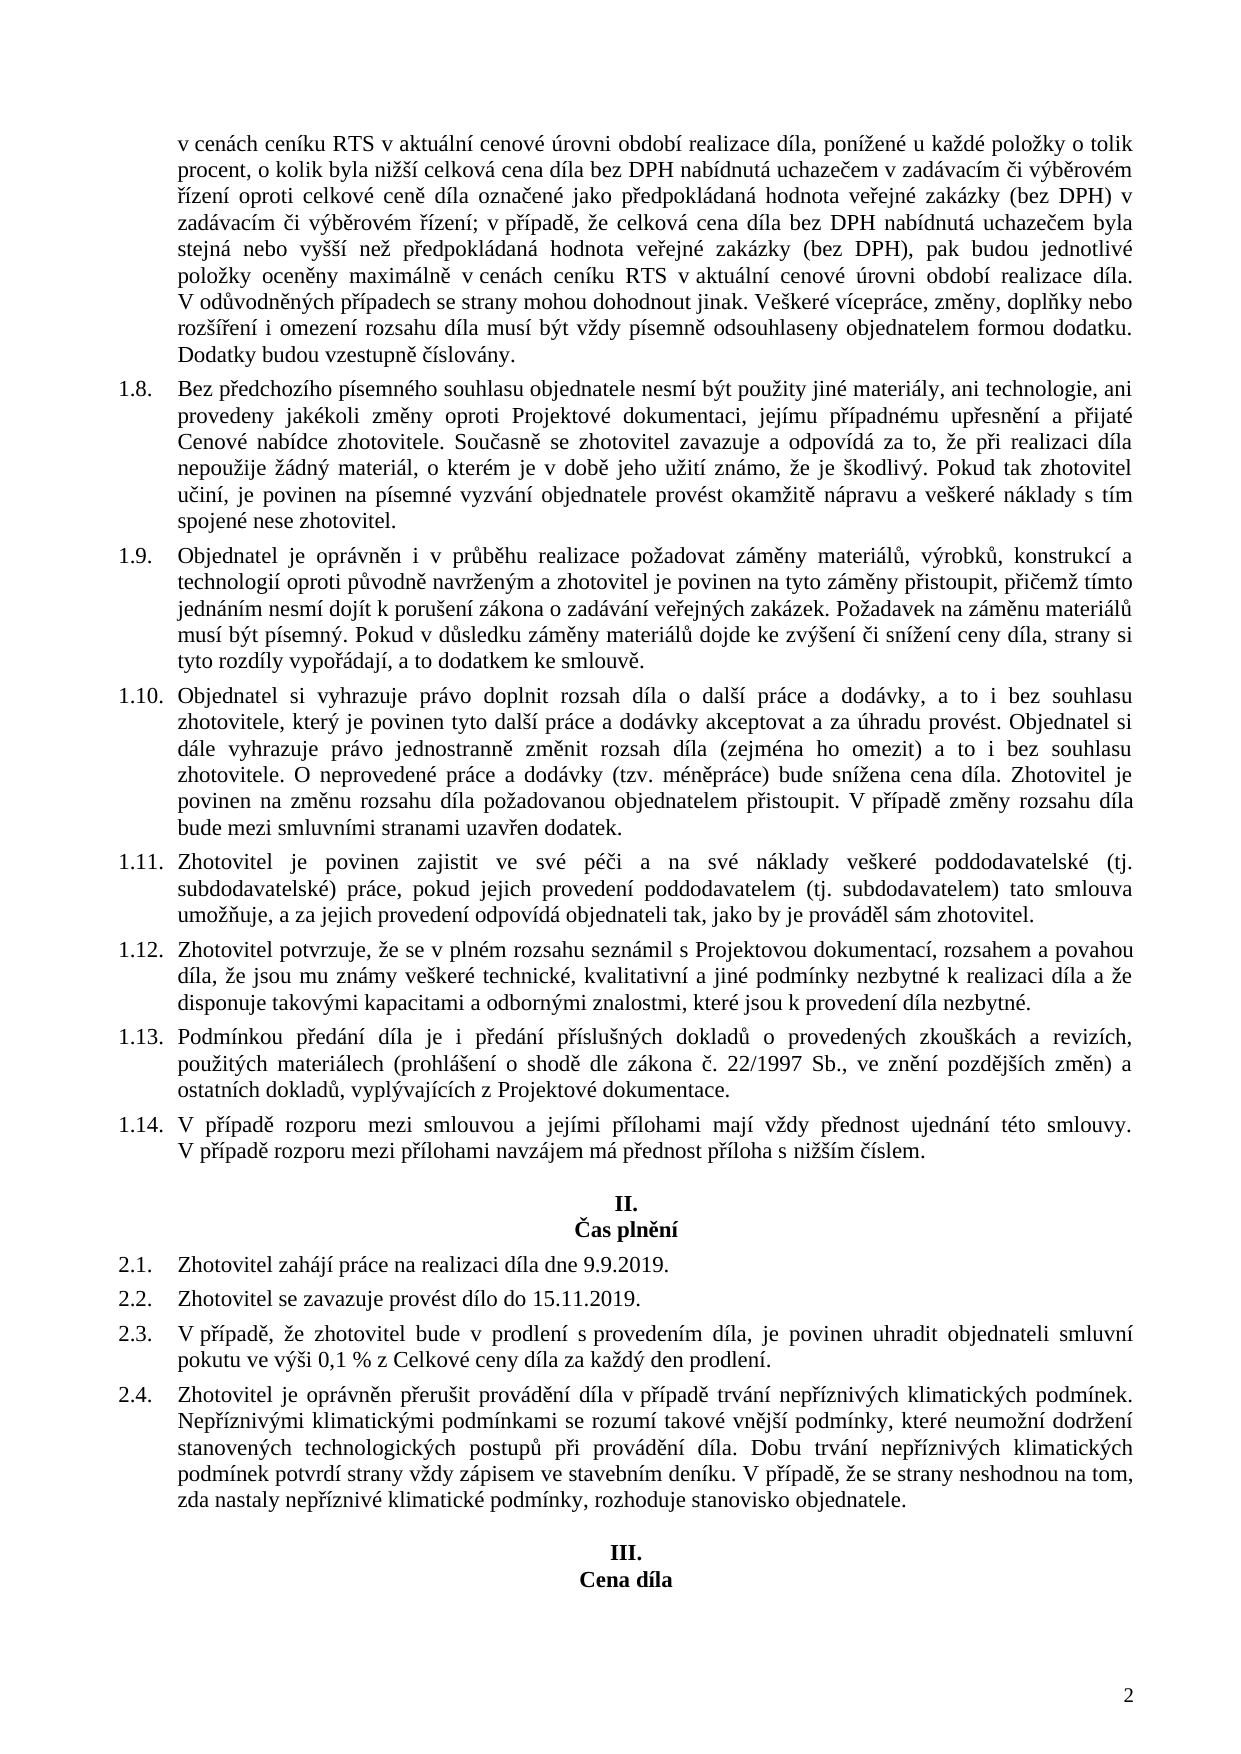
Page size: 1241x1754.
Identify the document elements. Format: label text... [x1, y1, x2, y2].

text II. [118, 1190, 1134, 1216]
list Objednatel je oprávněn i v průběhu realizace požadovat záměny materiálů, výrobků, konstrukcí a technologií oproti původně navrženým a zhotovitel je povinen na tyto záměny přistoupit, přičemž tímto jednáním nesmí dojít k porušení zákona o zadávání veřejných zakázek. Požadavek na záměnu materiálů musí být písemný. Pokud v důsledku záměny materiálů dojde ke zvýšení či snížení ceny díla, strany si tyto rozdíly vypořádají, a to dodatkem ke smlouvě. [118, 542, 1134, 674]
list Zhotovitel zahájí práce na realizaci díla dne 9.9.2019. [118, 1251, 1134, 1277]
list Bez předchozího písemného souhlasu objednatele nesmí být použity jiné materiály, ani technologie, ani provedeny jakékoli změny oproti Projektové dokumentaci, jejímu případnému upřesnění a přijaté Cenové nabídce zhotovitele. Současně se zhotovitel zavazuje a odpovídá za to, že při realizaci díla nepoužije žádný materiál, o kterém je v době jeho užití známo, že je škodlivý. Pokud tak zhotovitel učiní, je povinen na písemné vyzvání objednatele provést okamžitě nápravu a veškeré náklady s tím spojené nese zhotovitel. [118, 375, 1134, 533]
text Cena díla [118, 1566, 1134, 1592]
list V případě, že zhotovitel bude v prodlení s provedením díla, je povinen uhradit objednateli smluvní pokutu ve výši 0,1 % z Celkové ceny díla za každý den prodlení. [118, 1320, 1134, 1373]
text III. [118, 1539, 1134, 1566]
list Podmínkou předání díla je i předání příslušných dokladů o provedených zkouškách a revizích, použitých materiálech (prohlášení o shodě dle zákona č. 22/1997 Sb., ve znění pozdějších změn) a ostatních dokladů, vyplývajících z Projektové dokumentace. [118, 1023, 1134, 1102]
list Zhotovitel je oprávněn přerušit provádění díla v případě trvání nepříznivých klimatických podmínek. Nepříznivými klimatickými podmínkami se rozumí takové vnější podmínky, které neumožní dodržení stanovených technologických postupů při provádění díla. Dobu trvání nepříznivých klimatických podmínek potvrdí strany vždy zápisem ve stavebním deníku. V případě, že se strany neshodnou na tom, zda nastaly nepříznivé klimatické podmínky, rozhoduje stanovisko objednatele. [118, 1381, 1134, 1513]
list Zhotovitel se zavazuje provést dílo do 15.11.2019. [118, 1285, 1134, 1312]
list V případě rozporu mezi smlouvou a jejími přílohami mají vždy přednost ujednání této smlouvy. V případě rozporu mezi přílohami navzájem má přednost příloha s nižším číslem. [118, 1111, 1134, 1163]
list Objednatel si vyhrazuje právo doplnit rozsah díla o další práce a dodávky, a to i bez souhlasu zhotovitele, který je povinen tyto další práce a dodávky akceptovat a za úhradu provést. Objednatel si dále vyhrazuje právo jednostranně změnit rozsah díla (zejména ho omezit) a to i bez souhlasu zhotovitele. O neprovedené práce a dodávky (tzv. méněpráce) bude snížena cena díla. Zhotovitel je povinen na změnu rozsahu díla požadovanou objednatelem přistoupit. V případě změny rozsahu díla bude mezi smluvními stranami uzavřen dodatek. [118, 682, 1134, 840]
text Čas plnění [118, 1216, 1134, 1242]
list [118, 130, 1134, 367]
list Zhotovitel je povinen zajistit ve své péči a na své náklady veškeré poddodavatelské (tj. subdodavatelské) práce, pokud jejich provedení poddodavatelem (tj. subdodavatelem) tato smlouva umožňuje, a za jejich provedení odpovídá objednateli tak, jako by je prováděl sám zhotovitel. [118, 848, 1134, 927]
list Zhotovitel potvrzuje, že se v plném rozsahu seznámil s Projektovou dokumentací, rozsahem a povahou díla, že jsou mu známy veškeré technické, kvalitativní a jiné podmínky nezbytné k realizaci díla a že disponuje takovými kapacitami a odbornými znalostmi, které jsou k provedení díla nezbytné. [118, 936, 1134, 1015]
